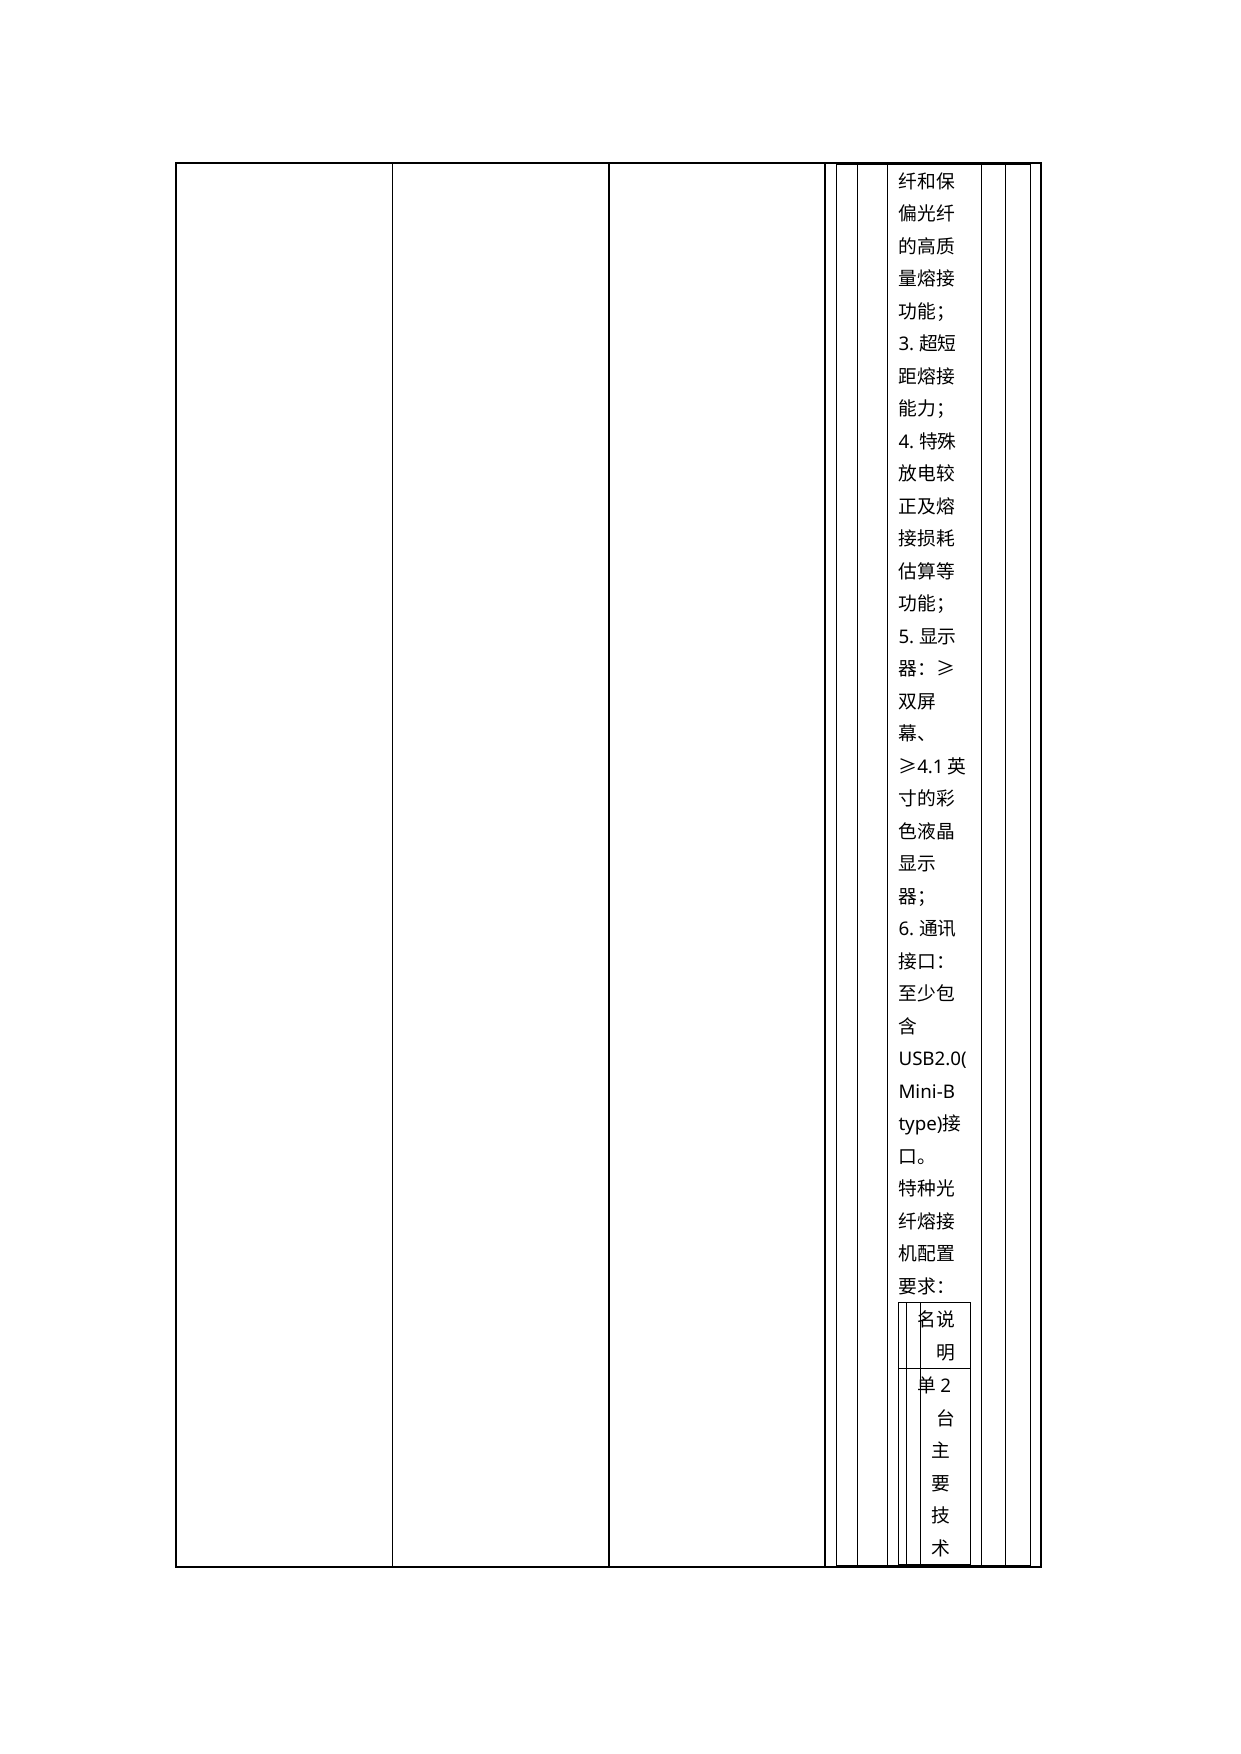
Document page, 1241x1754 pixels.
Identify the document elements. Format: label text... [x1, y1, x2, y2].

table_cell [177, 164, 392, 1566]
table_cell [982, 165, 1005, 1565]
table_cell [837, 165, 857, 1565]
table_cell [1006, 165, 1030, 1565]
table_cell [888, 165, 981, 1565]
table_cell [826, 164, 836, 1566]
table_cell [1031, 164, 1040, 1566]
table_cell 1 [393, 164, 608, 1566]
table_cell [610, 164, 824, 1566]
table_cell [858, 165, 887, 1565]
